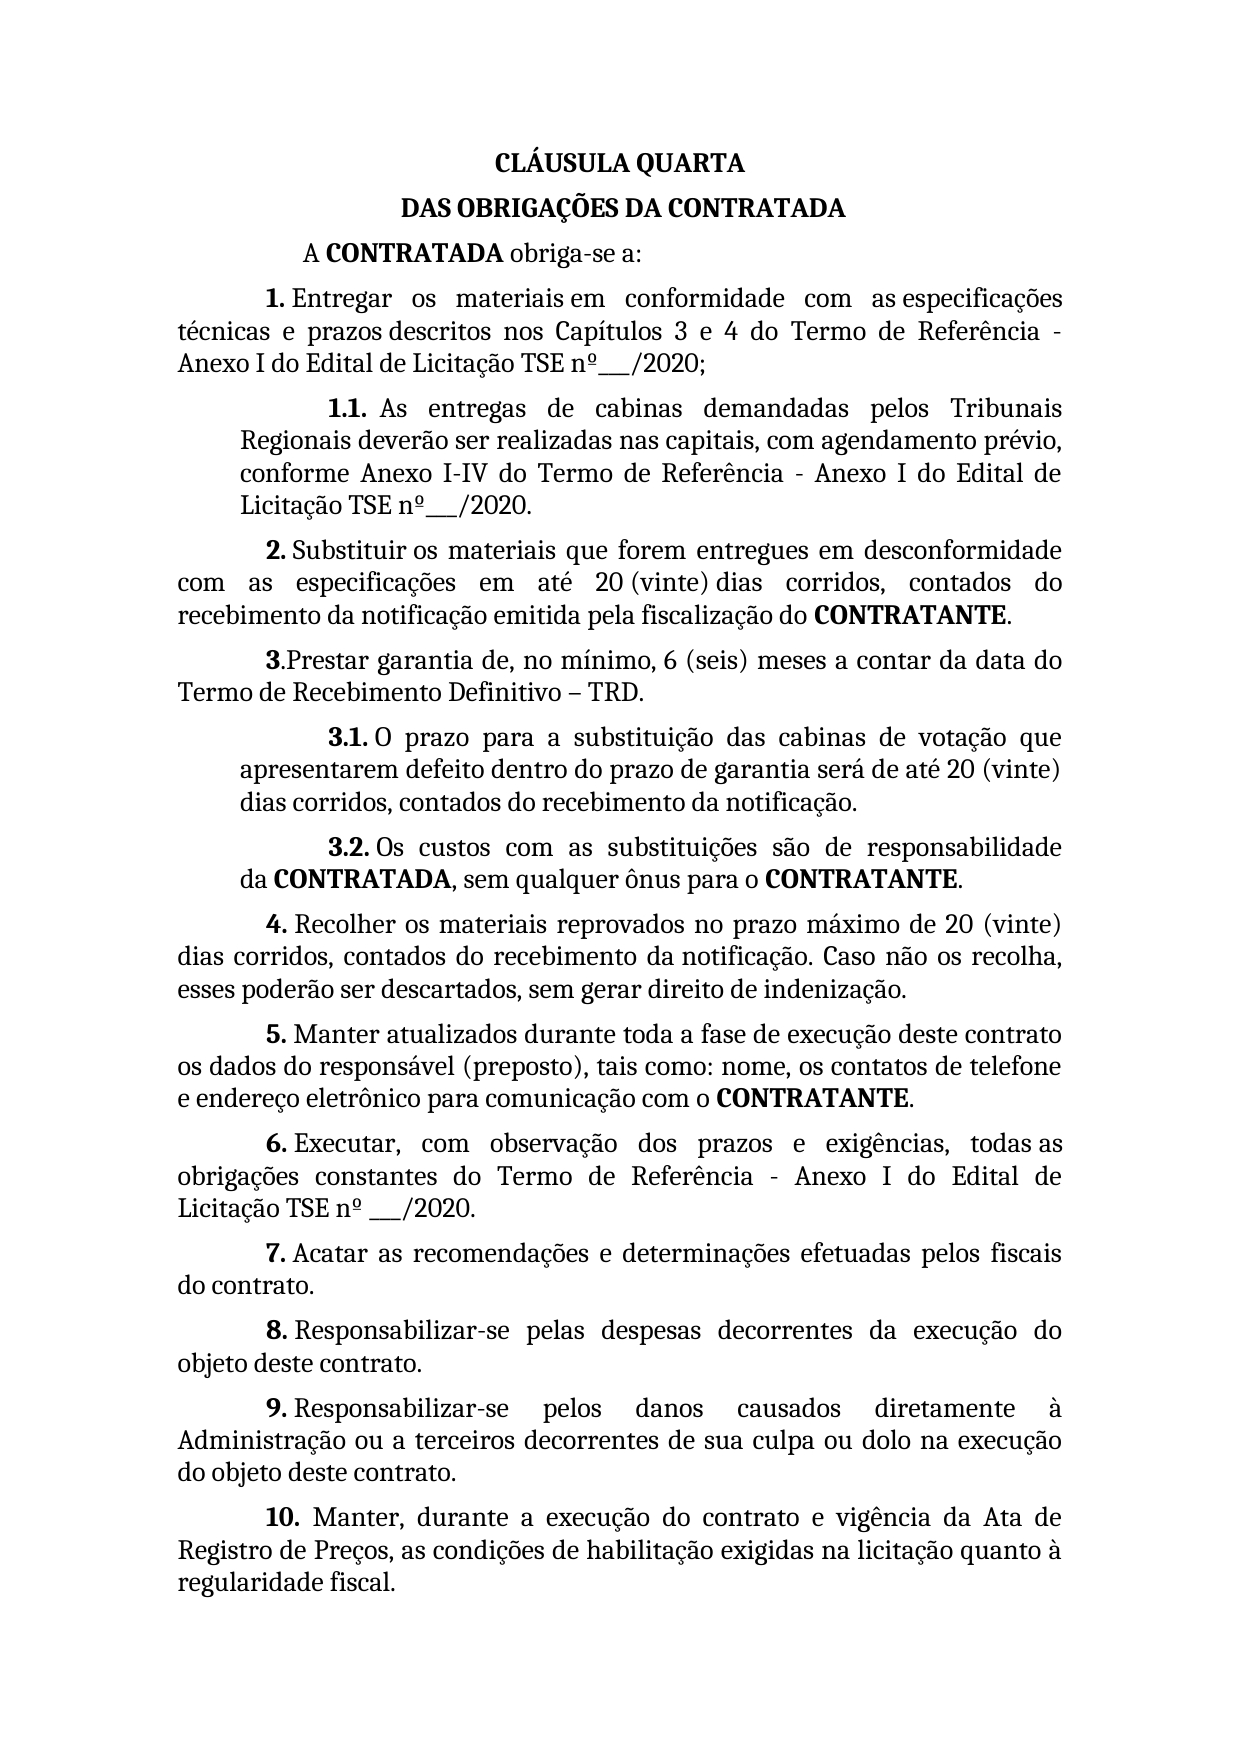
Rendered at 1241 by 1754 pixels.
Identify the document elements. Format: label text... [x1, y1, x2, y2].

text CLÁUSULA QUARTA [177, 148, 1063, 180]
text 3.Prestar garantia de, no mínimo, 6 (seis) meses a contar da data do Termo de Recebimento Definitivo – TRD. [177, 644, 1063, 708]
text 4. Recolher os materiais reprovados no prazo máximo de 20 (vinte) dias corridos, contados do recebimento da notificação. Caso não os recolha, esses poderão ser descartados, sem gerar direito de indenização. [177, 908, 1063, 1005]
text DAS OBRIGAÇÕES DA CONTRATADA [177, 192, 1063, 225]
text 7. Acatar as recomendações e determinações efetuadas pelos fiscais do contrato. [177, 1237, 1063, 1302]
text 8. Responsabilizar-se pelas despesas decorrentes da execução do objeto deste contrato. [177, 1314, 1063, 1379]
text 6. Executar, com observação dos prazos e exigências, todas as obrigações constantes do Termo de Referência - Anexo I do Edital de Licitação TSE nº ___/2020. [177, 1127, 1063, 1224]
text 5. Manter atualizados durante toda a fase de execução deste contrato os dados do responsável (preposto), tais como: nome, os contatos de telefone e endereço eletrônico para comunicação com o CONTRATANTE. [177, 1018, 1063, 1115]
text A CONTRATADA obriga-se a: [177, 237, 1063, 270]
text 10. Manter, durante a execução do contrato e vigência da Ata de Registro de Preços, as condições de habilitação exigidas na licitação quanto à regularidade fiscal. [177, 1501, 1063, 1598]
text 3.2. Os custos com as substituições são de responsabilidade da CONTRATADA, sem qualquer ônus para o CONTRATANTE. [240, 831, 1063, 896]
text 3.1. O prazo para a substituição das cabinas de votação que apresentarem defeito dentro do prazo de garantia será de até 20 (vinte) dias corridos, contados do recebimento da notificação. [240, 721, 1063, 818]
text 1. Entregar os materiais em conformidade com as especificações técnicas e prazos descritos nos Capítulos 3 e 4 do Termo de Referência - Anexo I do Edital de Licitação TSE nº___/2020; [177, 282, 1063, 379]
text 2. Substituir os materiais que forem entregues em desconformidade com as especificações em até 20 (vinte) dias corridos, contados do recebimento da notificação emitida pela fiscalização do CONTRATANTE. [177, 534, 1063, 631]
text 9. Responsabilizar-se pelos danos causados diretamente à Administração ou a terceiros decorrentes de sua culpa ou dolo na execução do objeto deste contrato. [177, 1392, 1063, 1489]
text 1.1. As entregas de cabinas demandadas pelos Tribunais Regionais deverão ser realizadas nas capitais, com agendamento prévio, conforme Anexo I-IV do Termo de Referência - Anexo I do Edital de Licitação TSE nº___/2020. [240, 392, 1063, 522]
